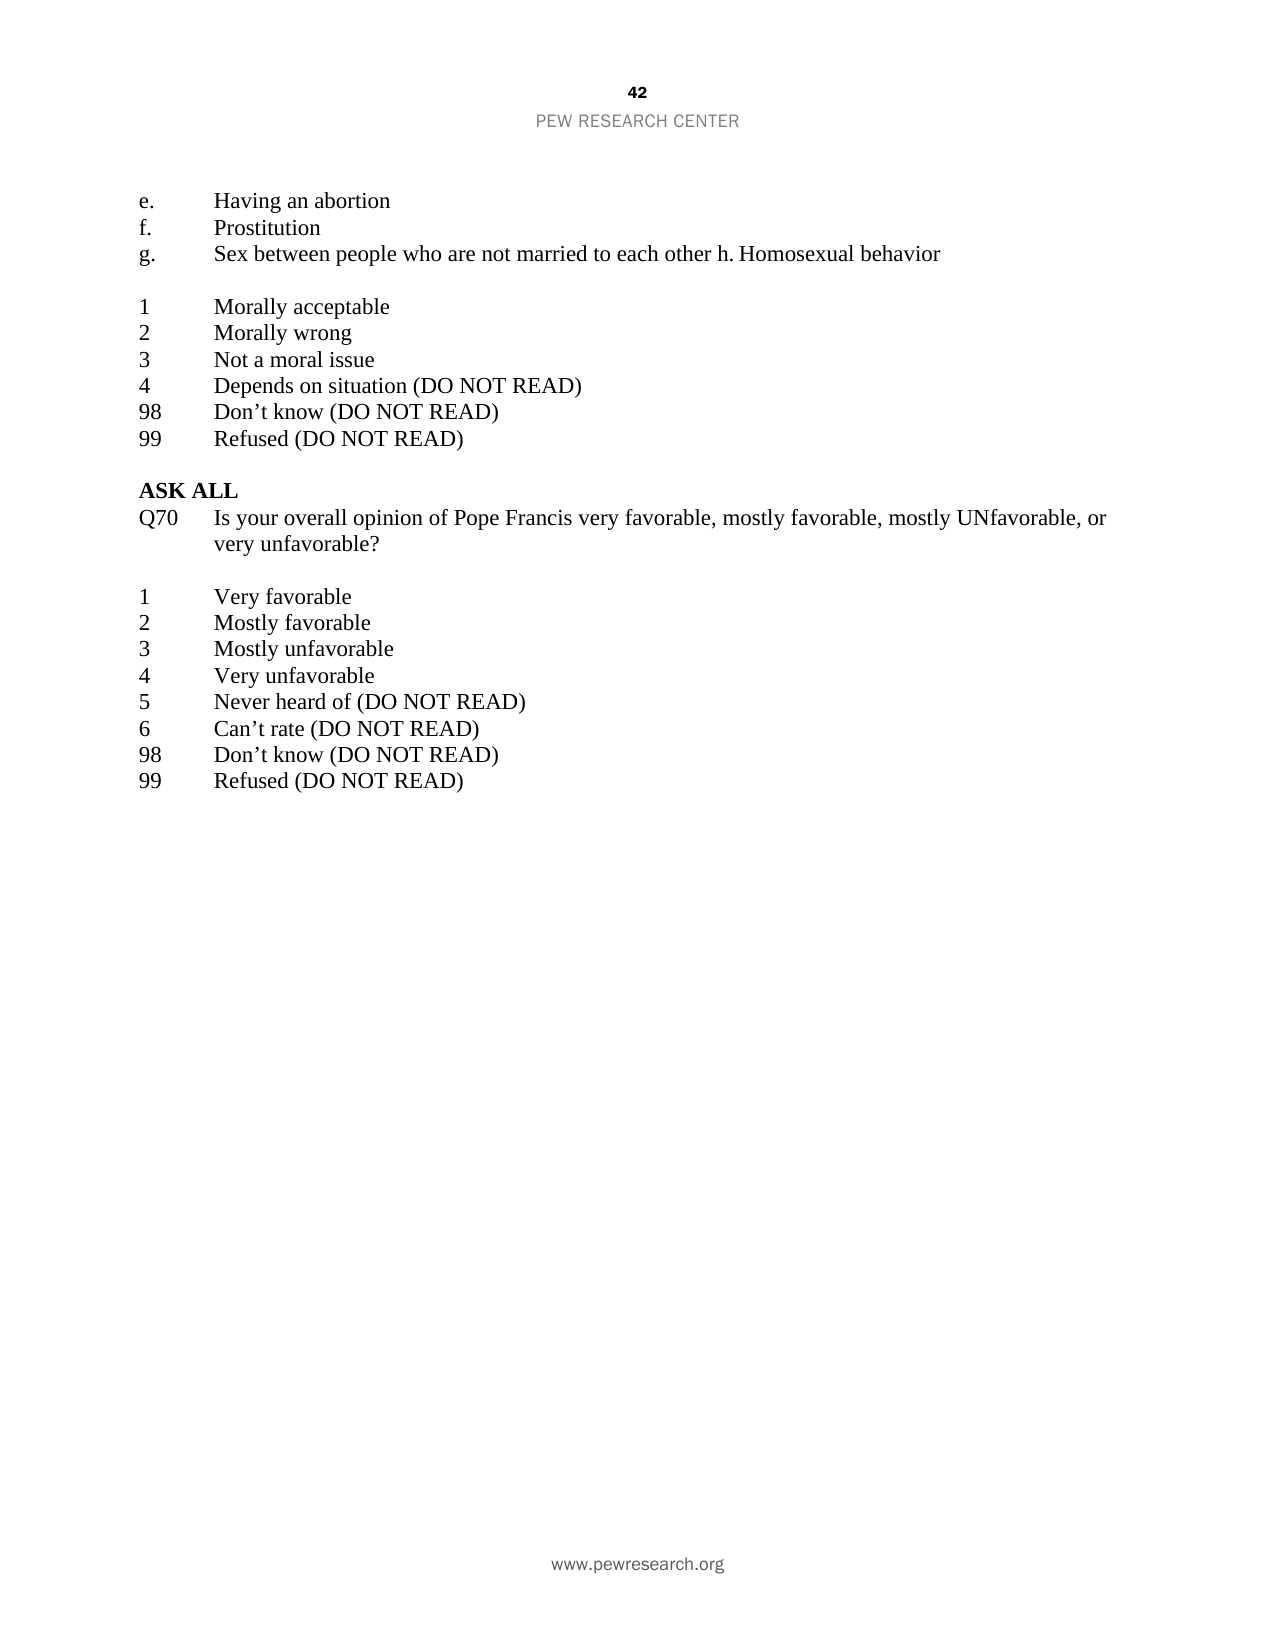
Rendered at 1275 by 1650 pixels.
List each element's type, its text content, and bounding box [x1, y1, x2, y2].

text 98 Don’t know (DO NOT READ) [139, 398, 1136, 425]
text 6 Can’t rate (DO NOT READ) [139, 714, 1136, 741]
text 2 Mostly favorable [139, 609, 1136, 636]
text 4 Depends on situation (DO NOT READ) [139, 372, 1136, 398]
text 99 Refused (DO NOT READ) [139, 767, 1136, 794]
text 3 Not a moral issue [139, 346, 1136, 372]
text g. Sex between people who are not married to each other h. Homosexual behavior [139, 240, 1136, 267]
text f. Prostitution [139, 214, 1136, 240]
text 99 Refused (DO NOT READ) [139, 425, 1136, 451]
text 5 Never heard of (DO NOT READ) [139, 688, 1136, 714]
text ASK ALL [139, 477, 1136, 504]
text 3 Mostly unfavorable [139, 636, 1136, 662]
text 98 Don’t know (DO NOT READ) [139, 741, 1136, 767]
text 2 Morally wrong [139, 319, 1136, 346]
text 1 Morally acceptable [139, 293, 1136, 319]
text 1 Very favorable [139, 583, 1136, 609]
text Q70 Is your overall opinion of Pope Francis very favorable, mostly favorable, mostly UNfavorable, or very unfavorable? [139, 504, 1136, 556]
text e. Having an abortion [139, 187, 1136, 214]
text 4 Very unfavorable [139, 662, 1136, 688]
